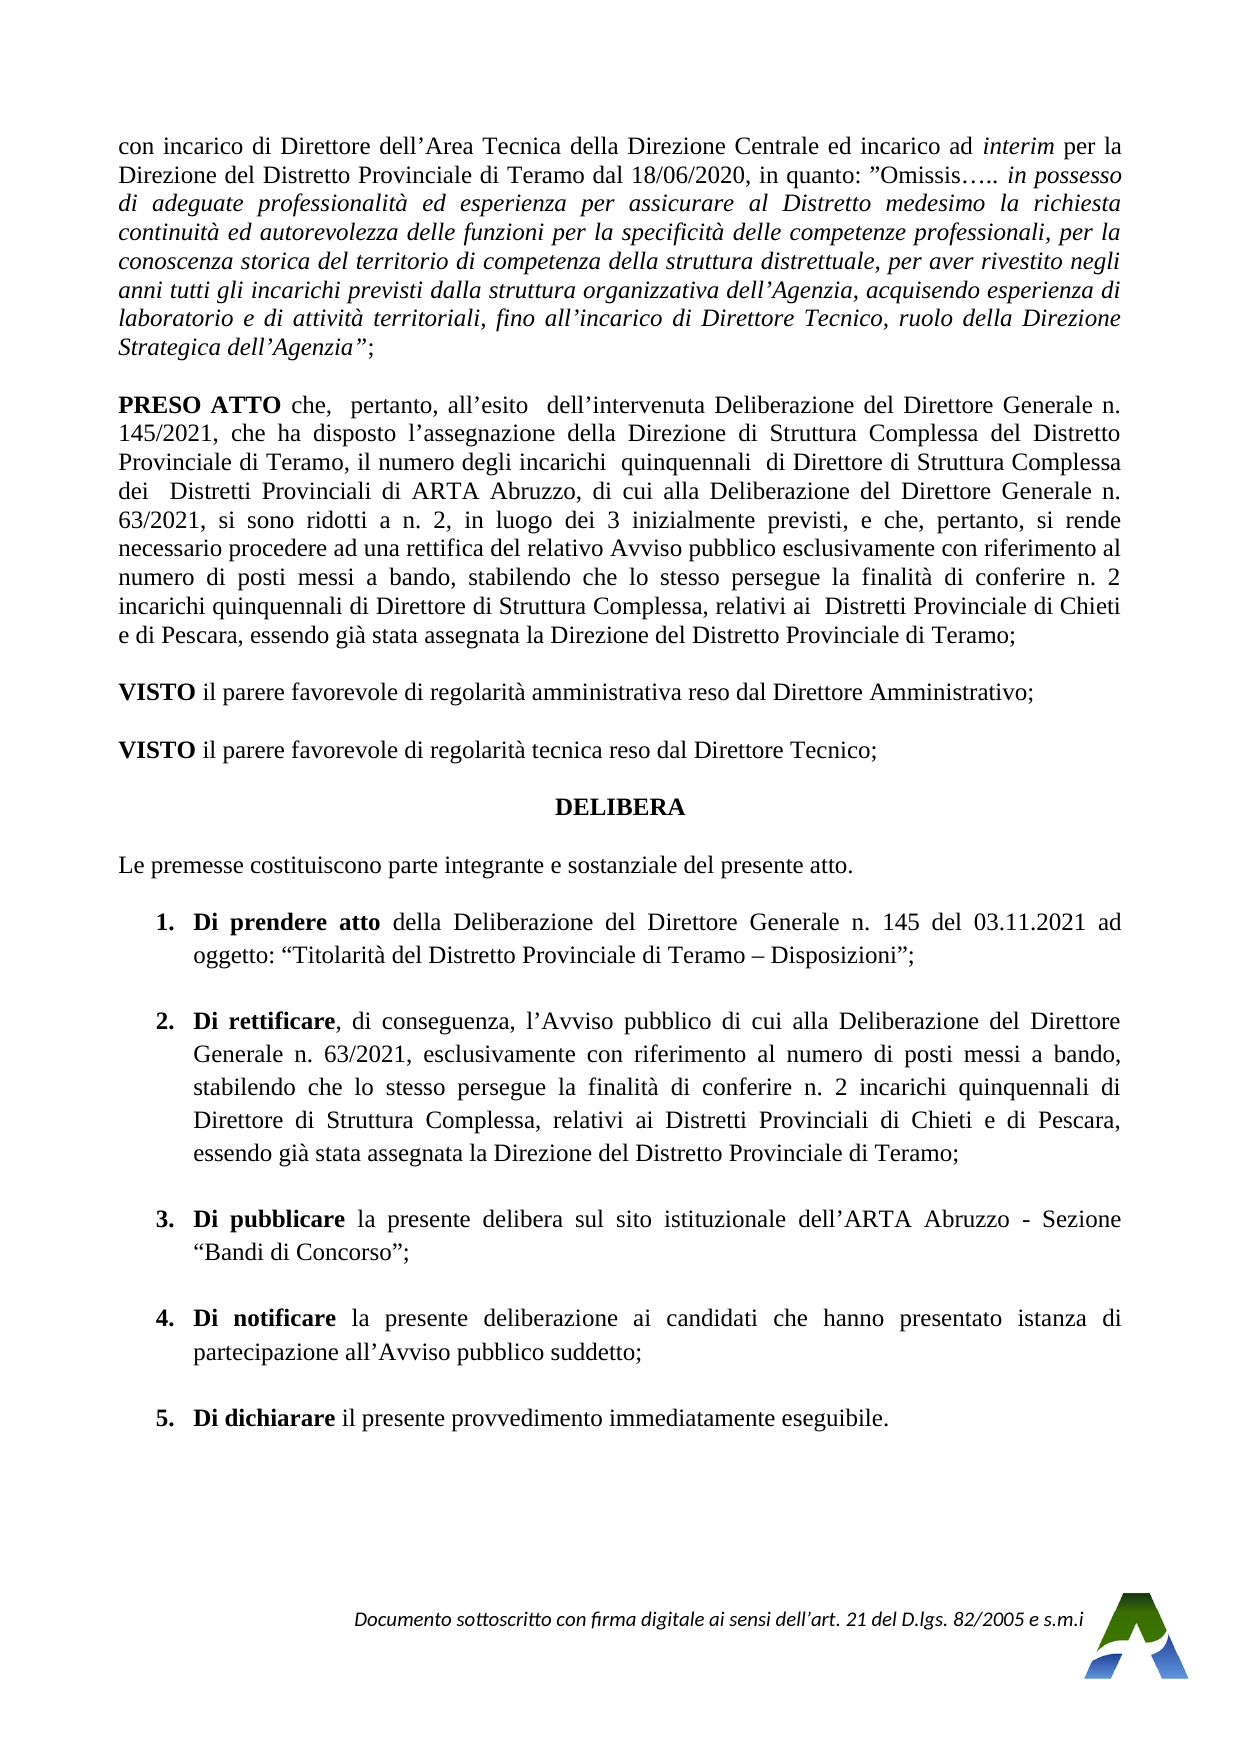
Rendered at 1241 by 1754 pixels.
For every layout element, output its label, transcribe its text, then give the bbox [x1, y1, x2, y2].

text VISTO il parere favorevole di regolarità amministrativa reso dal Direttore Amministrativo; [118, 677, 1122, 706]
text PRESO ATTO che, pertanto, all’esito dell’intervenuta Deliberazione del Direttore Generale n. 145/2021, che ha disposto l’assegnazione della Direzione di Struttura Complessa del Distretto Provinciale di Teramo, il numero degli incarichi quinquennali di Direttore di Struttura Complessa dei Distretti Provinciali di ARTA Abruzzo, di cui alla Deliberazione del Direttore Generale n. 63/2021, si sono ridotti a n. 2, in luogo dei 3 inizialmente previsti, e che, pertanto, si rende necessario procedere ad una rettifica del relativo Avviso pubblico esclusivamente con riferimento al numero di posti messi a bando, stabilendo che lo stesso persegue la finalità di conferire n. 2 incarichi quinquennali di Direttore di Struttura Complessa, relativi ai Distretti Provinciale di Chieti e di Pescara, essendo già stata assegnata la Direzione del Distretto Provinciale di Teramo; [118, 390, 1122, 648]
text VISTO il parere favorevole di regolarità tecnica reso dal Direttore Tecnico; [118, 735, 1122, 763]
text Le premesse costituiscono parte integrante e sostanziale del presente atto. [118, 850, 1122, 878]
text DELIBERA [118, 792, 1122, 821]
list Di rettificare, di conseguenza, l’Avviso pubblico di cui alla Deliberazione del Direttore Generale n. 63/2021, esclusivamente con riferimento al numero di posti messi a bando, stabilendo che lo stesso persegue la finalità di conferire n. 2 incarichi quinquennali di Direttore di Struttura Complessa, relativi ai Distretti Provinciali di Chieti e di Pescara, essendo già stata assegnata la Direzione del Distretto Provinciale di Teramo; [156, 1006, 1122, 1167]
list Di notificare la presente deliberazione ai candidati che hanno presentato istanza di partecipazione all’Avviso pubblico suddetto; [156, 1303, 1122, 1365]
picture [1074, 1574, 1198, 1695]
list Di pubblicare la presente delibera sul sito istituzionale dell’ARTA Abruzzo - Sezione “Bandi di Concorso”; [156, 1204, 1122, 1266]
list Di dichiarare il presente provvedimento immediatamente eseguibile. [156, 1403, 1122, 1431]
list Di prendere atto della Deliberazione del Direttore Generale n. 145 del 03.11.2021 ad oggetto: “Titolarità del Distretto Provinciale di Teramo – Disposizioni”; [156, 907, 1122, 969]
